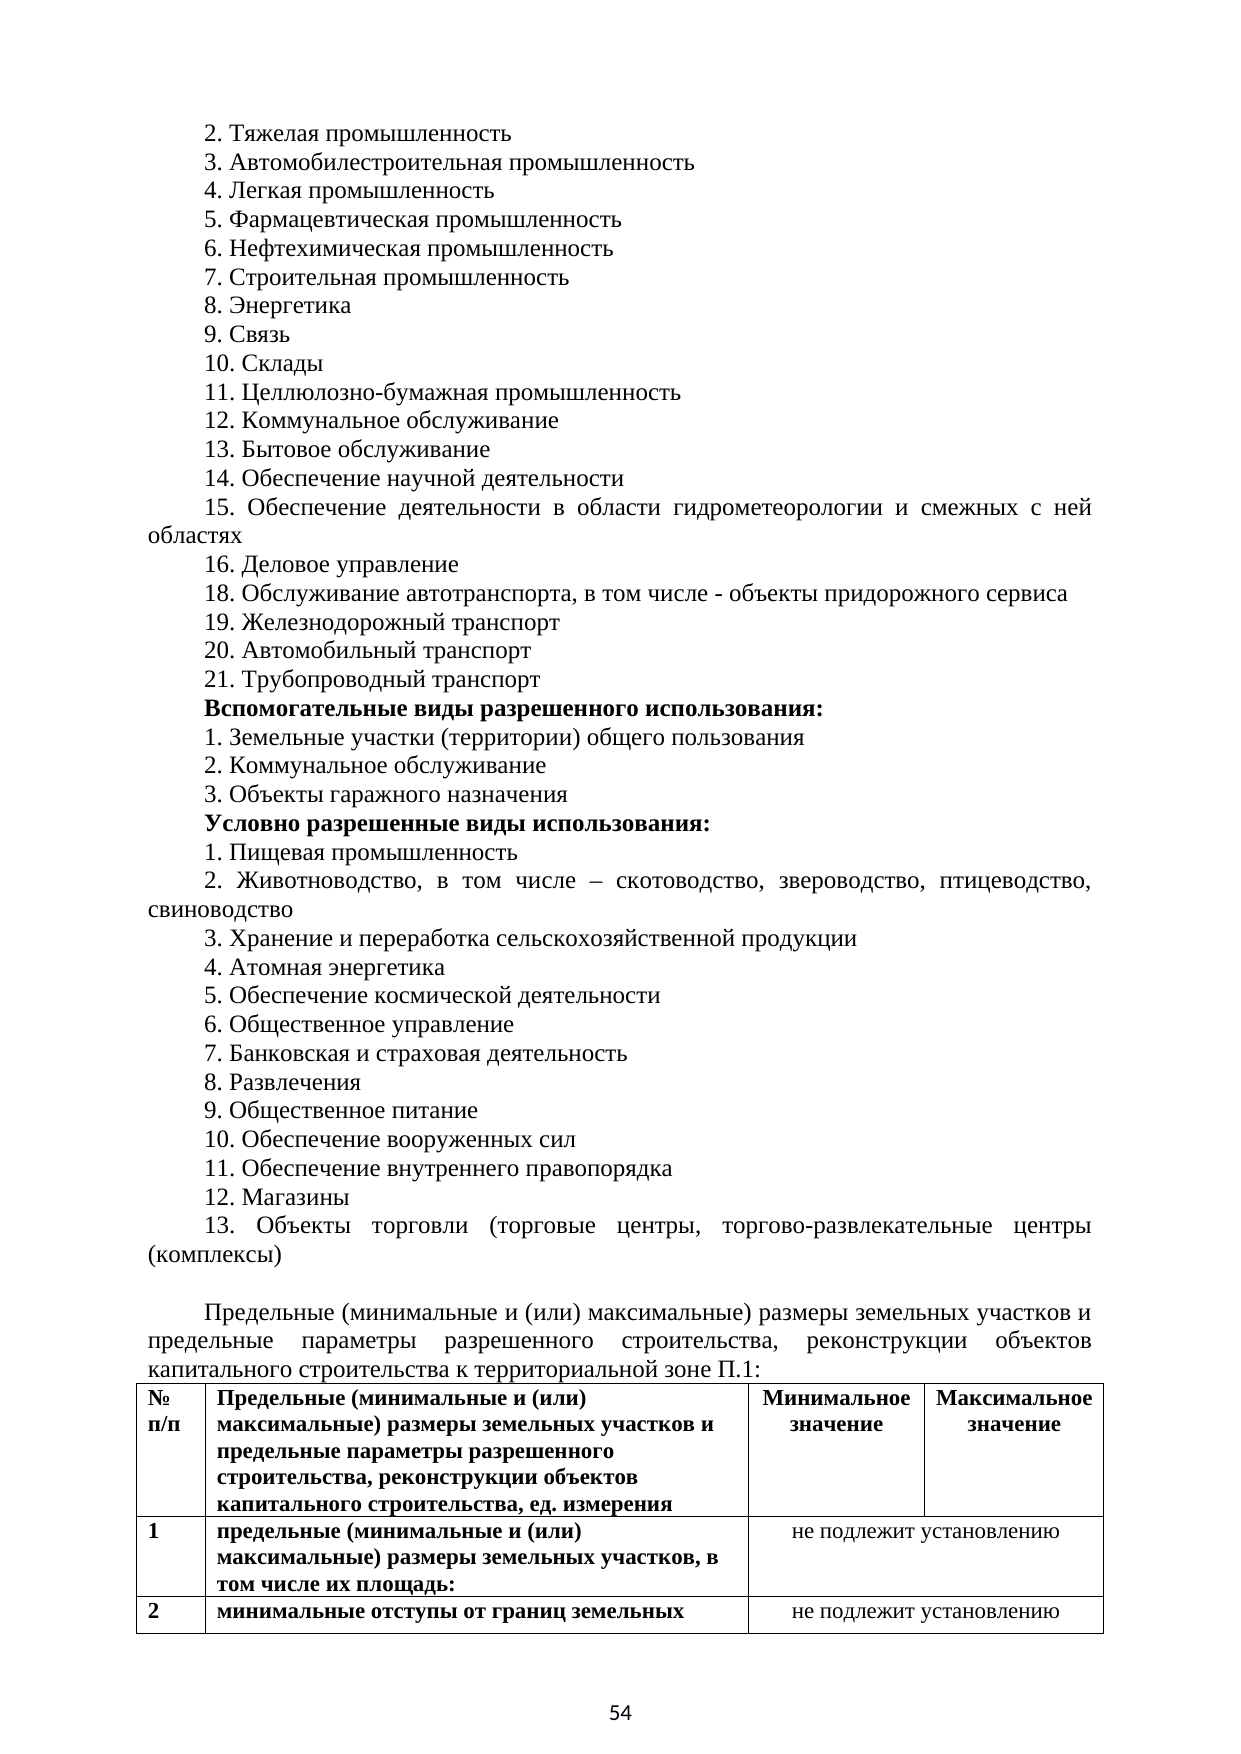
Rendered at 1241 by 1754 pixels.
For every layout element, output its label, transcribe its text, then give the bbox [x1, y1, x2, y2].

table_cell не подлежит установлению [749, 1517, 1103, 1596]
text 6. Общественное управление [148, 1009, 1092, 1038]
text 12. Магазины [148, 1182, 1092, 1211]
text Предельные (минимальные и (или) максимальные) размеры земельных участков и предельные параметры разрешенного строительства, реконструкции объектов капитального строительства к территориальной зоне П.1: [148, 1297, 1092, 1383]
text 7. Строительная промышленность [148, 262, 1092, 291]
text Вспомогательные виды разрешенного использования: [148, 693, 1092, 722]
text 7. Банковская и страховая деятельность [148, 1038, 1092, 1067]
table_cell 1 [137, 1517, 205, 1596]
text 9. Связь [148, 319, 1092, 348]
text 5. Фармацевтическая промышленность [148, 204, 1092, 233]
text 12. Коммунальное обслуживание [148, 406, 1092, 434]
text 13. Объекты торговли (торговые центры, торгово-развлекательные центры (комплексы) [148, 1211, 1092, 1268]
text 11. Целлюлозно-бумажная промышленность [148, 377, 1092, 406]
table_header Максимальное значение [925, 1384, 1103, 1516]
text 11. Обеспечение внутреннего правопорядка [148, 1153, 1092, 1182]
table_cell предельные (минимальные и (или) максимальные) размеры земельных участков, в том числе их площадь: [206, 1517, 748, 1596]
text 18. Обслуживание автотранспорта, в том числе - объекты придорожного сервиса [148, 578, 1092, 607]
table_header № п/п [137, 1384, 205, 1516]
text 3. Хранение и переработка сельскохозяйственной продукции [148, 923, 1092, 952]
text 6. Нефтехимическая промышленность [148, 233, 1092, 262]
text 2. Тяжелая промышленность [148, 118, 1092, 147]
text 8. Энергетика [148, 291, 1092, 319]
text 5. Обеспечение космической деятельности [148, 981, 1092, 1009]
text 19. Железнодорожный транспорт [148, 607, 1092, 636]
text 4. Легкая промышленность [148, 176, 1092, 204]
table_header Предельные (минимальные и (или) максимальные) размеры земельных участков и предельные параметры разрешенного строительства, реконструкции объектов капитального строительства, ед. измерения [206, 1384, 748, 1516]
text 8. Развлечения [148, 1067, 1092, 1096]
text Условно разрешенные виды использования: [148, 808, 1092, 837]
text 16. Деловое управление [148, 549, 1092, 578]
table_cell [749, 1597, 1103, 1633]
text 2. Животноводство, в том числе – скотоводство, звероводство, птицеводство, свиноводство [148, 866, 1092, 923]
text 2. Коммунальное обслуживание [148, 751, 1092, 779]
text 14. Обеспечение научной деятельности [148, 463, 1092, 492]
text 20. Автомобильный транспорт [148, 636, 1092, 664]
text 1. Пищевая промышленность [148, 837, 1092, 866]
text 13. Бытовое обслуживание [148, 434, 1092, 463]
text 4. Атомная энергетика [148, 952, 1092, 981]
table_header Минимальное значение [749, 1384, 924, 1516]
text 9. Общественное питание [148, 1096, 1092, 1124]
text 21. Трубопроводный транспорт [148, 664, 1092, 693]
text 3. Автомобилестроительная промышленность [148, 147, 1092, 176]
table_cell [206, 1597, 748, 1633]
text 3. Объекты гаражного назначения [148, 779, 1092, 808]
table_cell 2 [137, 1597, 205, 1633]
text 10. Склады [148, 348, 1092, 377]
text 15. Обеспечение деятельности в области гидрометеорологии и смежных с ней областях [148, 492, 1092, 549]
text 1. Земельные участки (территории) общего пользования [148, 722, 1092, 751]
text 10. Обеспечение вооруженных сил [148, 1124, 1092, 1153]
